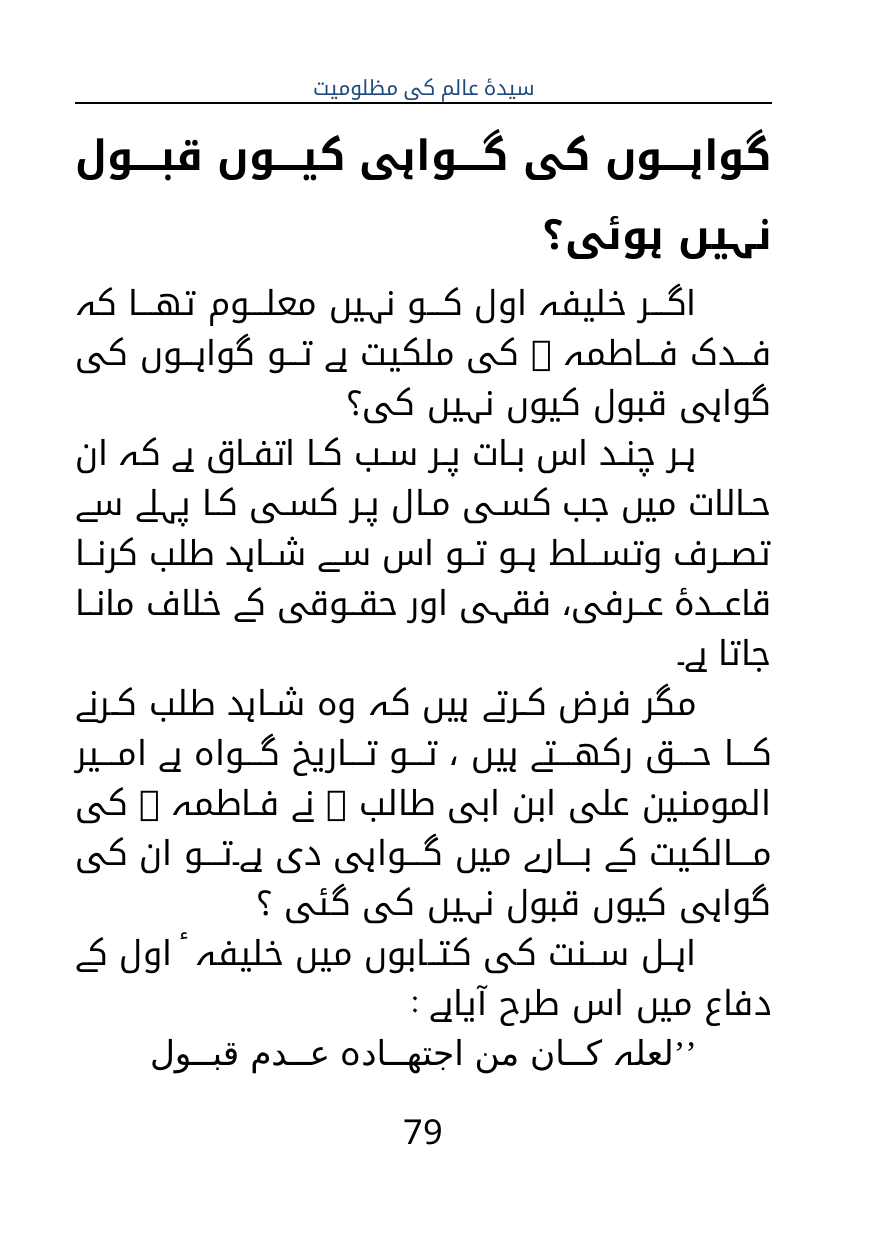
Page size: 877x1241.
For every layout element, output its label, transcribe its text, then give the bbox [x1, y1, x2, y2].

subtitle گواہوں کی گواہی کیوں قبول نہیں ہوئی؟ [75, 117, 772, 275]
text اہل سنت کی کتابوں میں خلیفہ ٔ اول کے دفاع میں اس طرح آیاہے : [75, 925, 772, 1025]
text مگر فرض کرتے ہیں کہ وہ شاہد طلب کرنے کا حق رکھتے ہیں ، تو تاریخ گواہ ہے امیر المومنین علی ابن ابی طالب ﷣ نے فاطمہ ﷥ کی مالکیت کے بارے میں گواہی دی ہے۔تو ان کی گواہی کیوں قبول نہیں کی گئی ؟ [75, 675, 772, 925]
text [150, 1025, 697, 1075]
text ہر چند اس بات پر سب کا اتفاق ہے کہ ان حالات میں جب کسی مال پر کسی کا پہلے سے تصرف وتسلط ہو تو اس سے شاہد طلب کرنا قاعدۂ عرفی، فقہی اور حقوقی کے خلاف مانا جاتا ہے۔ [75, 425, 772, 675]
text اگر خلیفہ اول کو نہیں معلوم تھا کہ فدک فاطمہ ﷥ کی ملکیت ہے تو گواہوں کی گواہی قبول کیوں نہیں کی؟ [75, 275, 772, 425]
